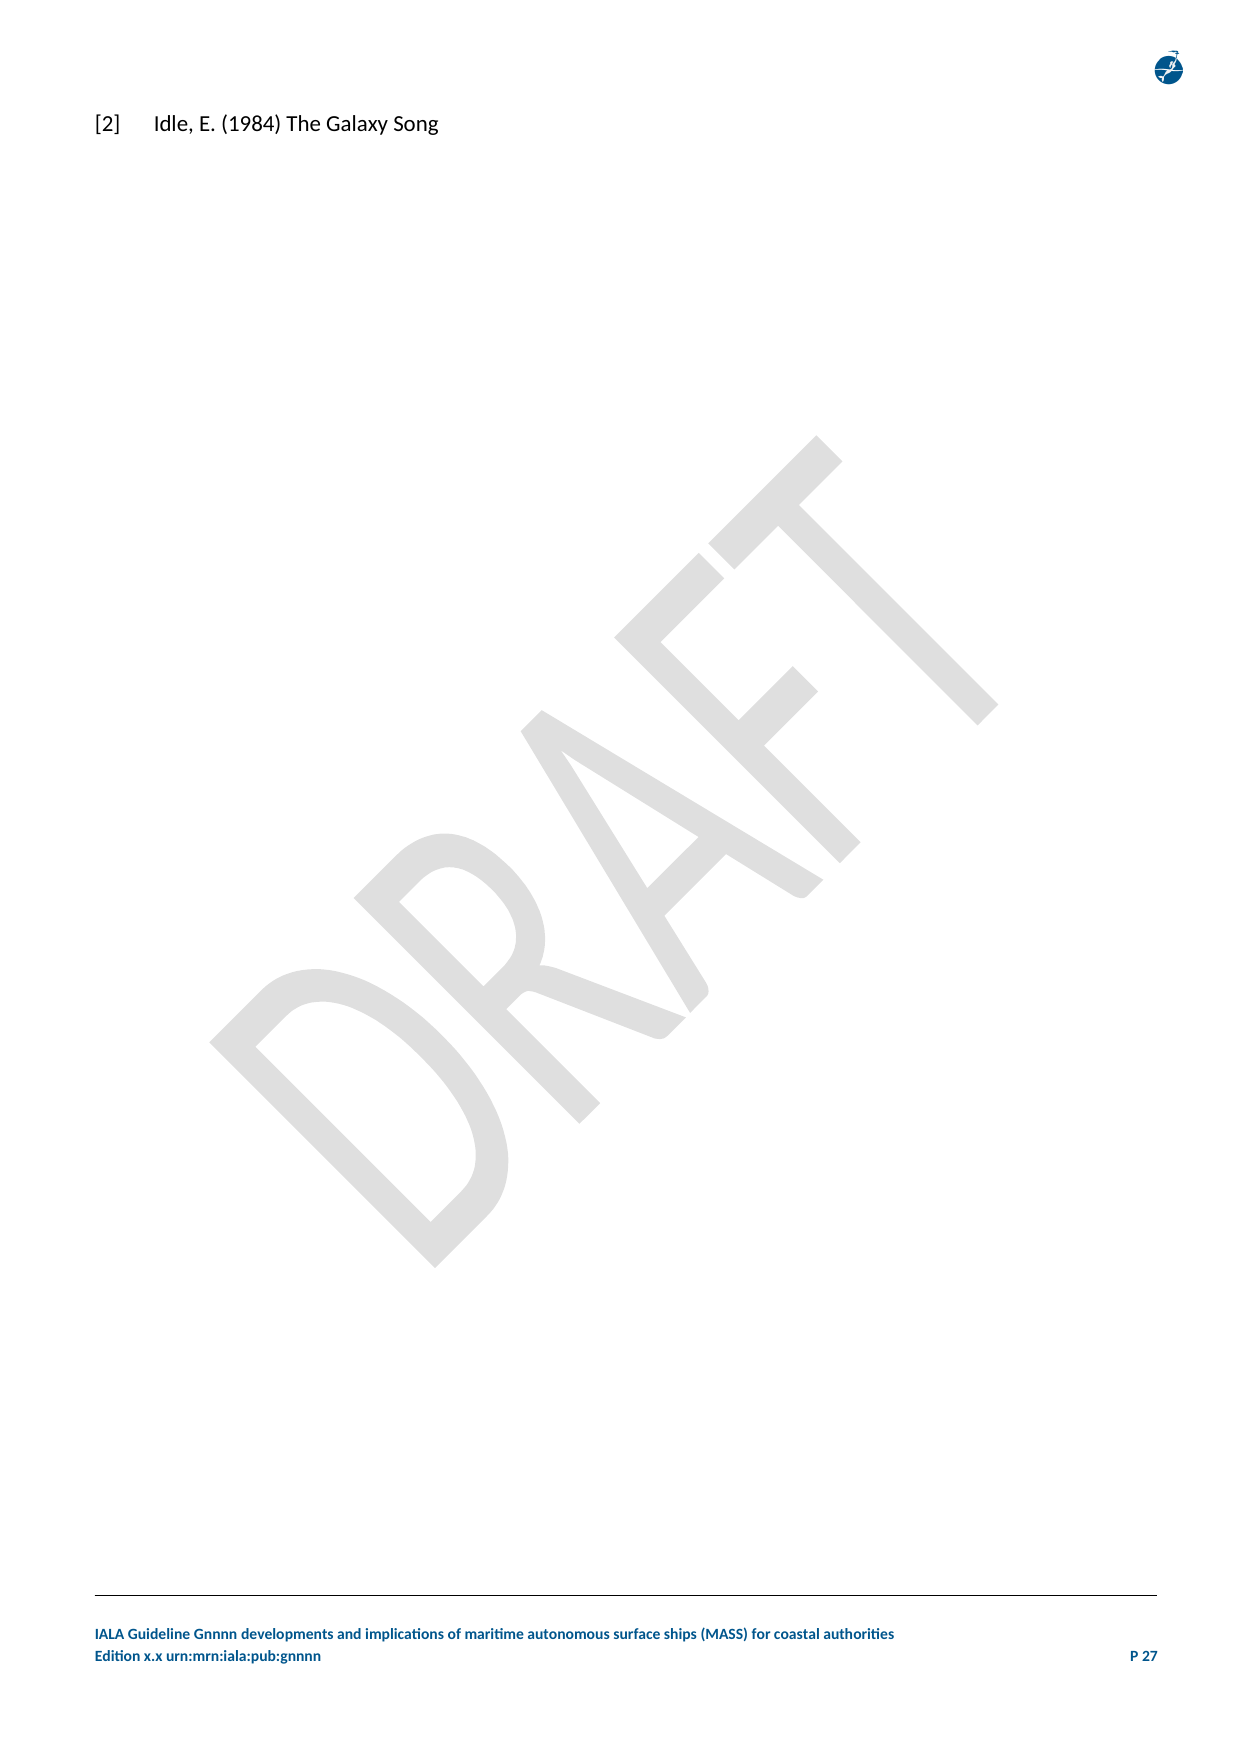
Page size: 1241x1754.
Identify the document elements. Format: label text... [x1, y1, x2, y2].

text Idle, E. (1984) The Galaxy Song [94, 109, 1157, 137]
picture [1123, 0, 1241, 119]
